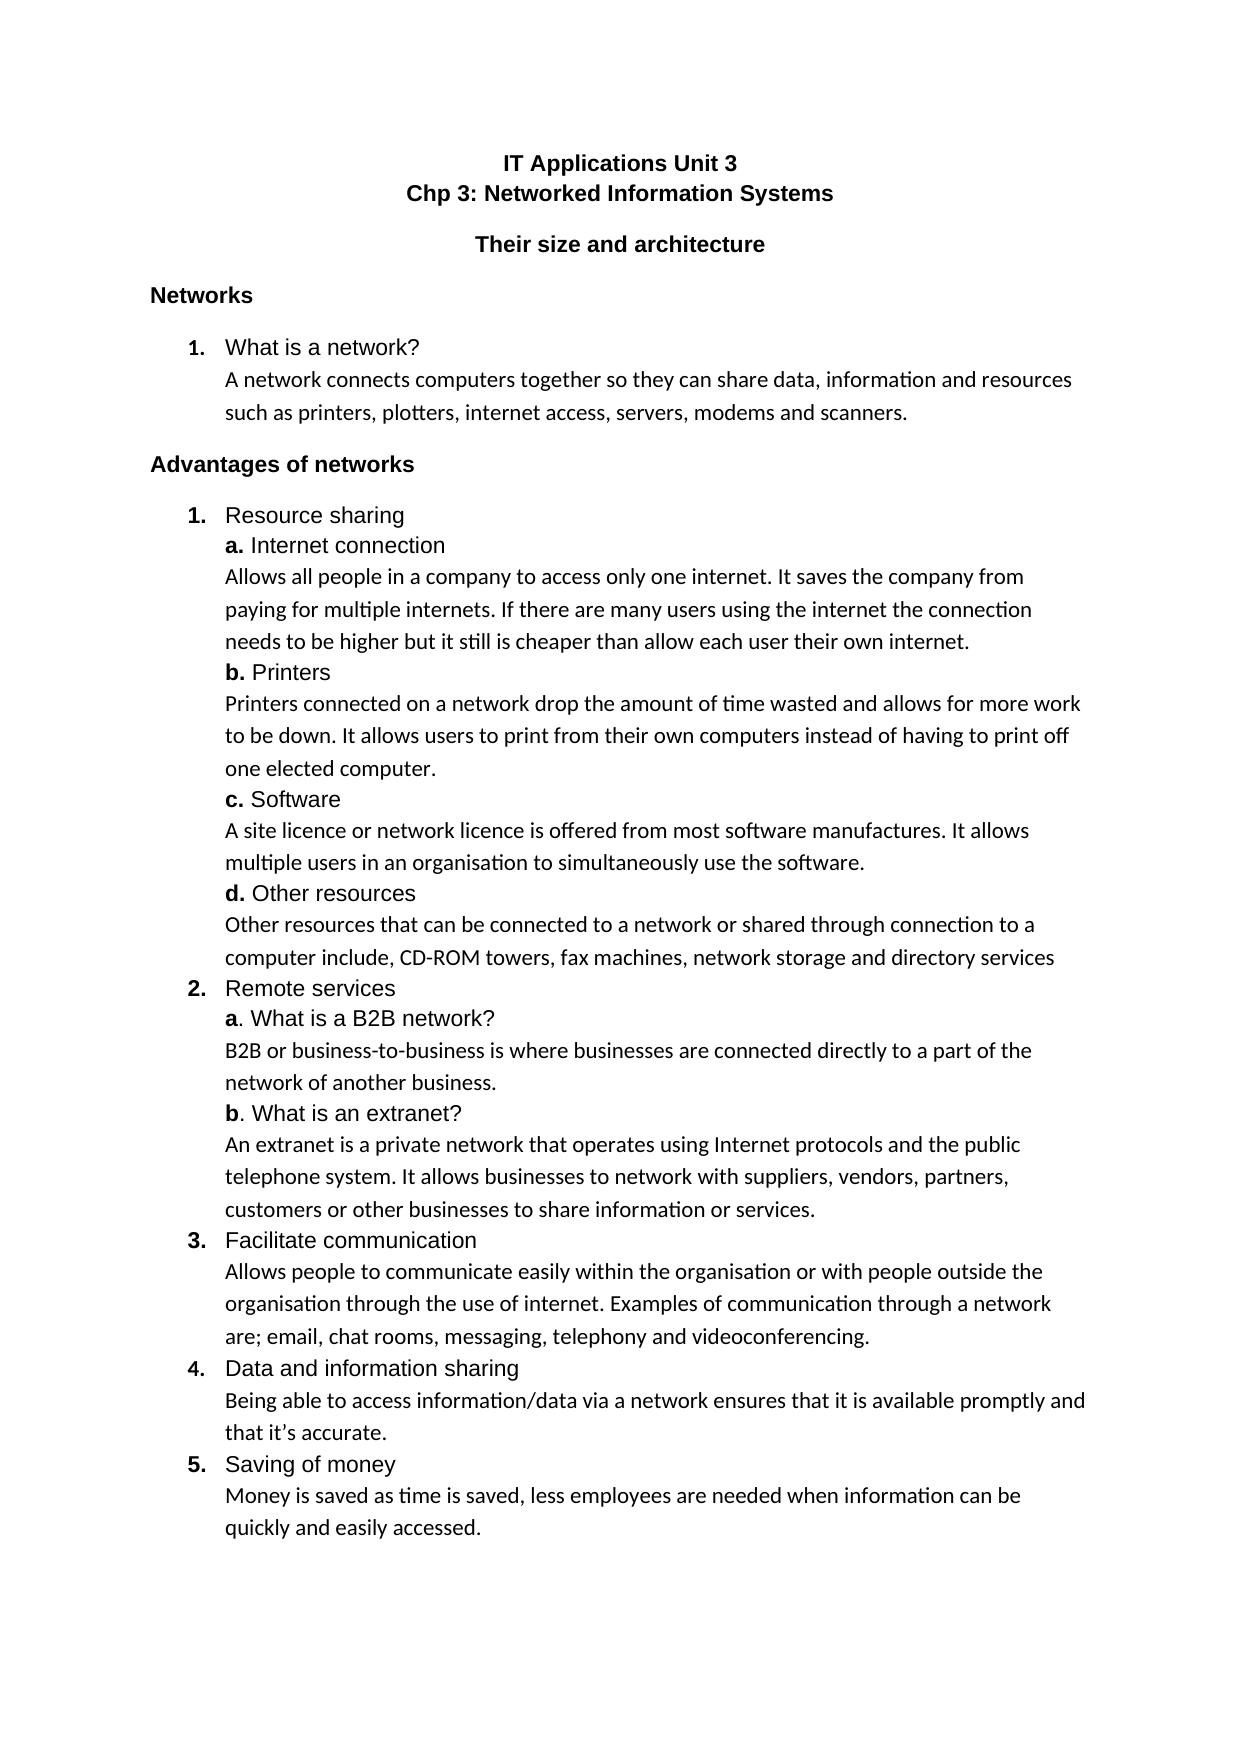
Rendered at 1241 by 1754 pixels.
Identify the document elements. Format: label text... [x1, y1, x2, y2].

text Their size and architecture [150, 231, 1090, 258]
text Networks [150, 282, 1090, 309]
text IT Applications Unit 3 Chp 3: Networked Information Systems [150, 150, 1090, 207]
list Data and information sharing Being able to access information/data via a network ensures that it is available promptly and that it’s accurate. [187, 1354, 1090, 1446]
list Remote services a. What is a B2B network? B2B or business-to-business is where businesses are connected directly to a part of the network of another business. b. What is an extranet? An extranet is a private network that operates using Internet protocols and the public telephone system. It allows businesses to network with suppliers, vendors, partners, customers or other businesses to share information or services. [187, 975, 1090, 1223]
text Advantages of networks [150, 451, 1090, 477]
list Resource sharing a. Internet connection Allows all people in a company to access only one internet. It saves the company from paying for multiple internets. If there are many users using the internet the connection needs to be higher but it still is cheaper than allow each user their own internet. b. Printers Printers connected on a network drop the amount of time wasted and allows for more work to be down. It allows users to print from their own computers instead of having to print off one elected computer. c. Software A site licence or network licence is offered from most software manufactures. It allows multiple users in an organisation to simultaneously use the software. d. Other resources Other resources that can be connected to a network or shared through connection to a computer include, CD-ROM towers, fax machines, network storage and directory services [187, 502, 1090, 971]
list Facilitate communication Allows people to communicate easily within the organisation or with people outside the organisation through the use of internet. Examples of communication through a network are; email, chat rooms, messaging, telephony and videoconferencing. [187, 1227, 1090, 1350]
list Saving of money Money is saved as time is saved, less employees are needed when information can be quickly and easily accessed. [187, 1451, 1090, 1541]
list What is a network? A network connects computers together so they can share data, information and resources such as printers, plotters, internet access, servers, modems and scanners. [187, 333, 1090, 426]
